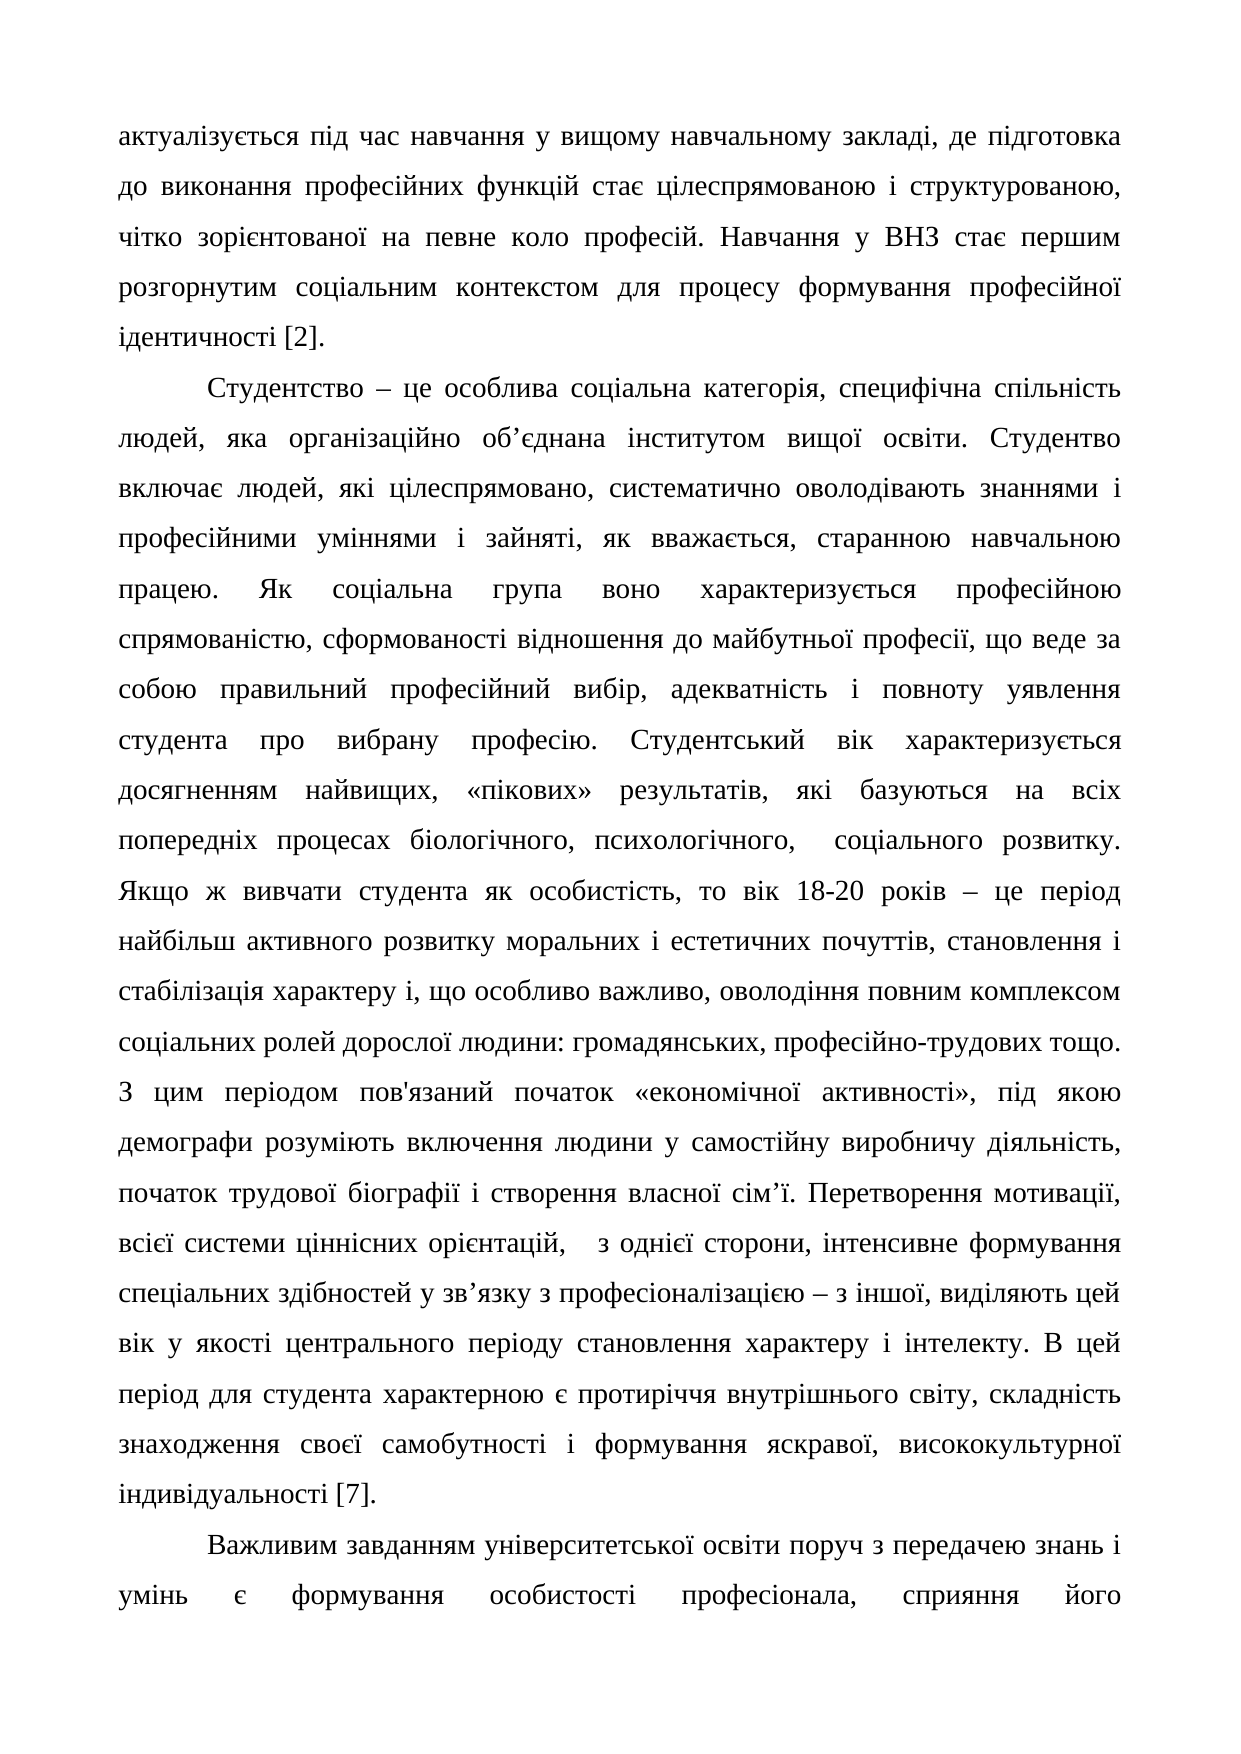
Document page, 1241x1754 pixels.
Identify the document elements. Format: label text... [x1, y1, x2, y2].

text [118, 118, 1122, 353]
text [118, 1527, 1122, 1611]
text Студентство – це особлива соціальна категорія, специфічна спільність людей, яка організаційно об’єднана інститутом вищої освіти. Студентво включає людей, які цілеспрямовано, систематично оволодівають знаннями і професійними уміннями і зайняті, як вважається, старанною навчальною працею. Як соціальна група воно характеризується професійною спрямованістю, сформованості відношення до майбутньої професії, що веде за собою правильний професійний вибір, адекватність і повноту уявлення студента про вибрану професію. Студентський вік характеризується досягненням найвищих, «пікових» результатів, які базуються на всіх попередніх процесах біологічного, психологічного, соціального розвитку. Якщо ж вивчати студента як особистість, то вік 18-20 років – це період найбільш активного розвитку моральних і естетичних почуттів, становлення і стабілізація характеру і, що особливо важливо, оволодіння повним комплексом соціальних ролей дорослої людини: громадянських, професійно-трудових тощо. З цим періодом пов'язаний початок «економічної активності», під якою демографи розуміють включення людини у самостійну виробничу діяльність, початок трудової біографії і створення власної сім’ї. Перетворення мотивації, всієї системи ціннісних орієнтацій, з однієї сторони, інтенсивне формування спеціальних здібностей у зв’язку з професіоналізацією – з іншої, виділяють цей вік у якості центрального періоду становлення характеру і інтелекту. В цей період для студента характерною є протиріччя внутрішнього світу, складність знаходження своєї самобутності і формування яскравої, висококультурної індивідуальності [7]. [118, 370, 1122, 1510]
